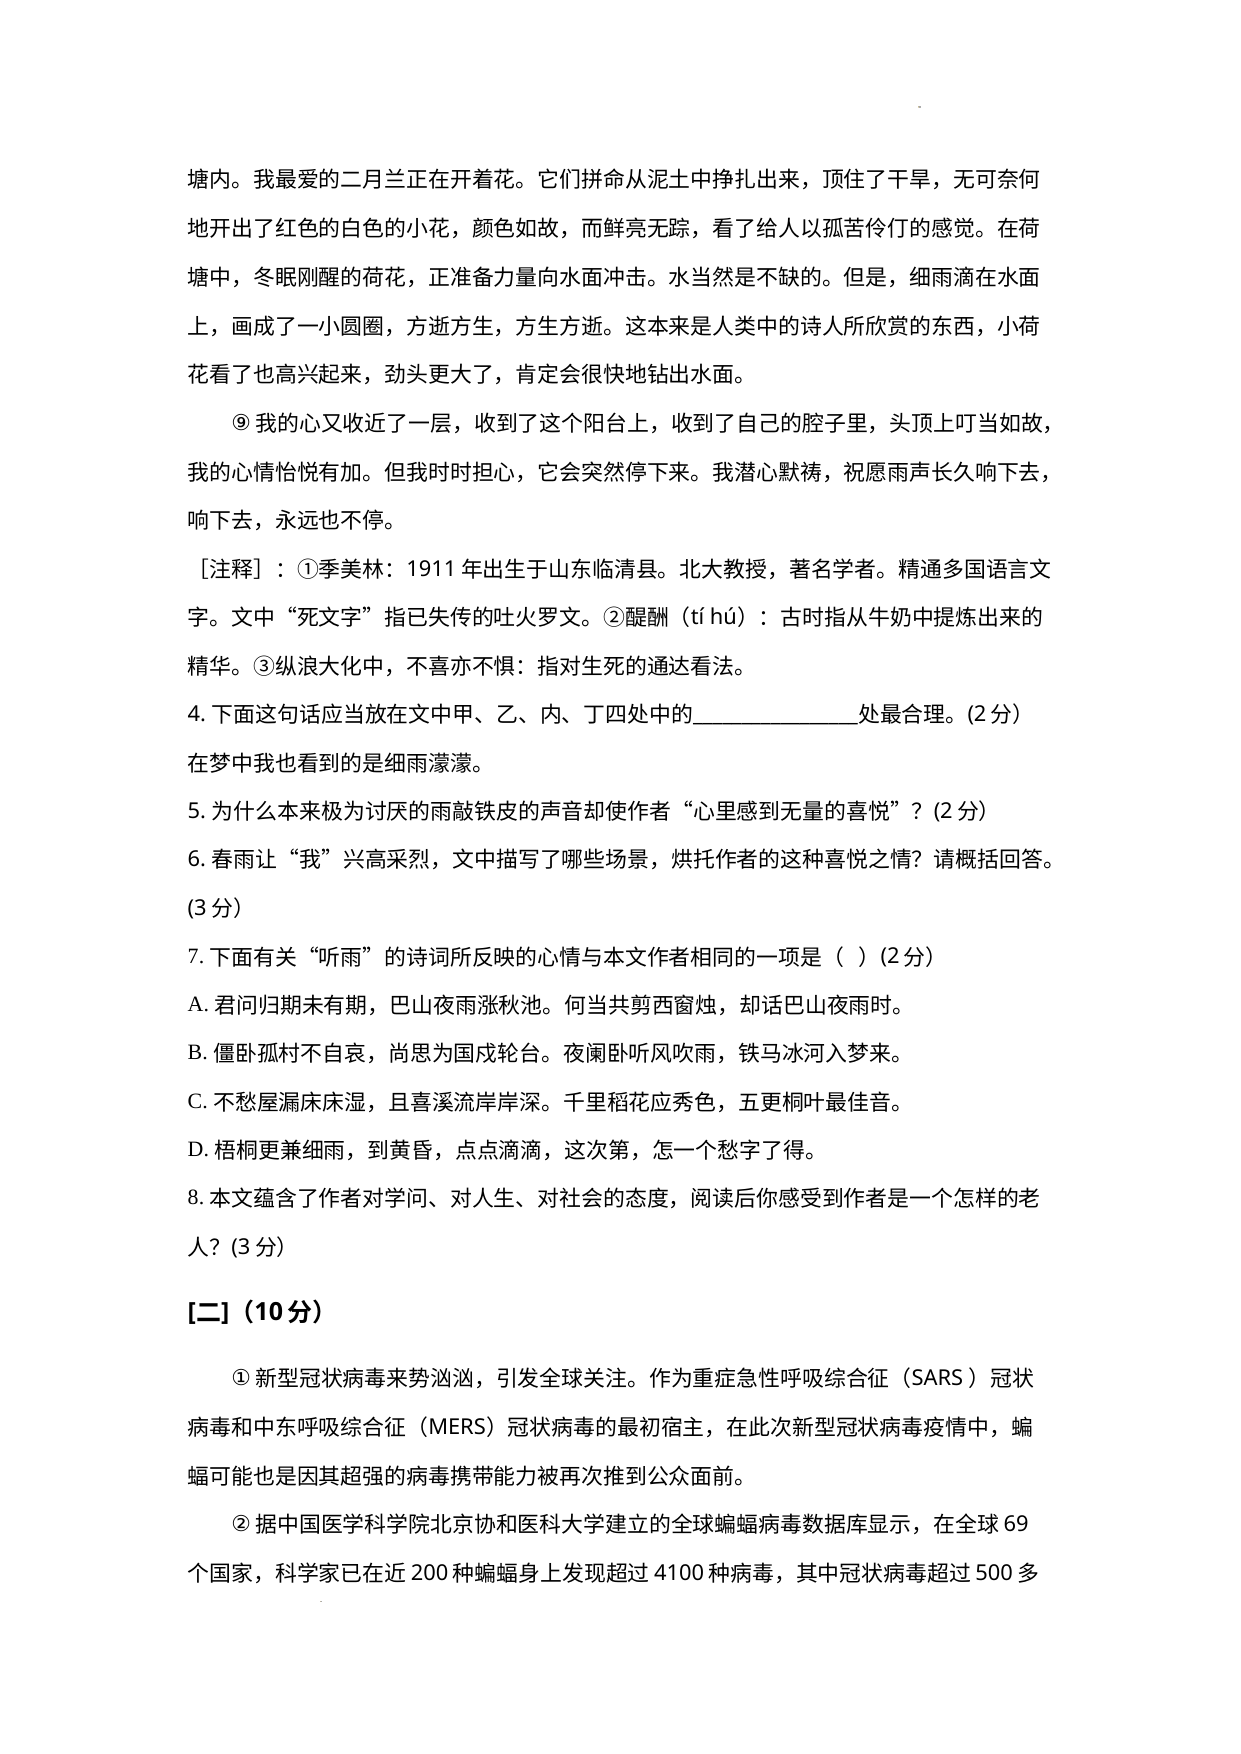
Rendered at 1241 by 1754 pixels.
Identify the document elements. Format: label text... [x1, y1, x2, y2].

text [187, 162, 1053, 389]
text ⑨我的心又收近了一层，收到了这个阳台上，收到了自己的腔子里，头顶上叮当如故，我的心情怡悦有加。但我时时担心，它会突然停下来。我潜心默祷，祝愿雨声长久响下去，响下去，永远也不停。 [187, 405, 1053, 535]
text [187, 1507, 1053, 1588]
text 7. 下面有关“听雨”的诗词所反映的心情与本文作者相同的一项是（ ）(2分） [187, 939, 1053, 972]
text C. 不愁屋漏床床湿，且喜溪流岸岸深。千里稻花应秀色，五更桐叶最佳音。 [187, 1084, 1053, 1117]
text 6. 春雨让“我”兴高采烈，文中描写了哪些场景，烘托作者的这种喜悦之情？请概括回答。(3分） [187, 842, 1053, 923]
text 4. 下面这句话应当放在文中甲、乙、内、丁四处中的_________________处最合理。(2分） [187, 697, 1053, 729]
text 8. 本文蕴含了作者对学问、对人生、对社会的态度，阅读后你感受到作者是一个怎样的老人？(3分） [187, 1181, 1053, 1262]
text ［注释］：①季美林：1911年出生于山东临清县。北大教授，著名学者。精通多国语言文字。文中“死文字”指已失传的吐火罗文。②醍酬（tí hú）：古时指从牛奶中提炼出来的精华。③纵浪大化中，不喜亦不惧：指对生死的通达看法。 [187, 551, 1053, 681]
text [二]（10分） [187, 1278, 1053, 1343]
text A. 君问归期未有期，巴山夜雨涨秋池。何当共剪西窗烛，却话巴山夜雨时。 [187, 987, 1053, 1020]
text 5. 为什么本来极为讨厌的雨敲铁皮的声音却使作者“心里感到无量的喜悦”？(2分） [187, 794, 1053, 826]
text ①新型冠状病毒来势汹汹，引发全球关注。作为重症急性呼吸综合征（SARS ）冠状病毒和中东呼吸综合征（MERS）冠状病毒的最初宿主，在此次新型冠状病毒疫情中，蝙蝠可能也是因其超强的病毒携带能力被再次推到公众面前。 [187, 1361, 1053, 1491]
text B. 僵卧孤村不自哀，尚思为国戍轮台。夜阑卧听风吹雨，铁马冰河入梦来。 [187, 1036, 1053, 1068]
text D. 梧桐更兼细雨，到黄昏，点点滴滴，这次第，怎一个愁字了得。 [187, 1132, 1053, 1165]
text 在梦中我也看到的是细雨濛濛。 [187, 745, 1053, 778]
